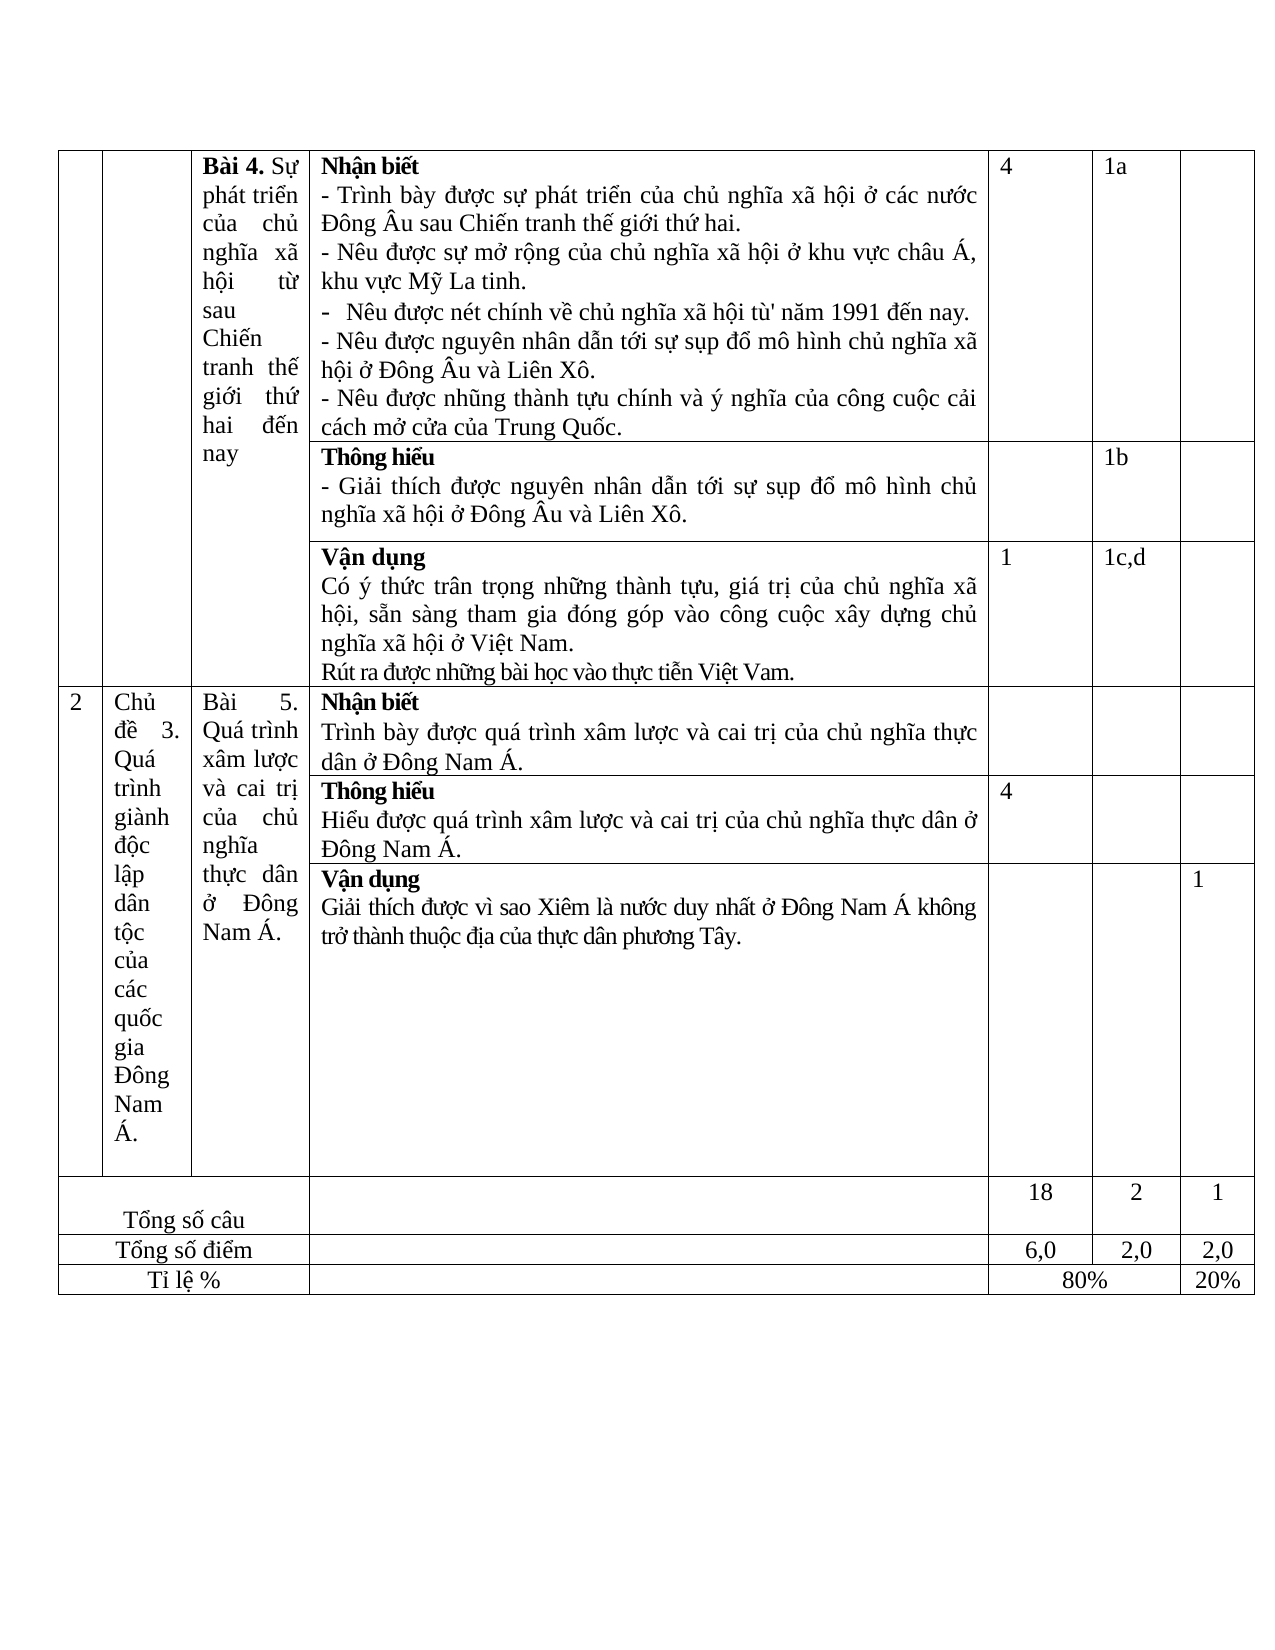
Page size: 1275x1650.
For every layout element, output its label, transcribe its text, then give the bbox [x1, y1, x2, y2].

table_cell Bài 5. Quá trình xâm lược và cai trị của chủ nghĩa thực dân ở Đông Nam Á. [192, 687, 309, 1176]
table_cell [310, 1265, 988, 1294]
table_cell [1181, 151, 1254, 441]
table_cell 1 [1181, 1177, 1254, 1234]
table_cell 2 [1093, 1177, 1180, 1234]
table_cell [1181, 687, 1254, 775]
table_cell [310, 1235, 988, 1264]
table_cell Thông hiểu Hiểu được quá trình xâm lược và cai trị của chủ nghĩa thực dân ở Đông Nam Á. [310, 776, 988, 863]
table_cell 18 [989, 1177, 1092, 1234]
table_cell [1181, 442, 1254, 541]
table_cell Tỉ lệ % [59, 1265, 309, 1294]
table_cell 80% [989, 1265, 1180, 1294]
table_cell [1181, 776, 1254, 863]
table_cell 4 [989, 776, 1092, 863]
table_cell Vận dụng Giải thích được vì sao Xiêm là nước duy nhất ở Đông Nam Á không trở thành thuộc địa của thực dân phương Tây. [310, 864, 988, 1176]
table_cell [310, 1177, 988, 1234]
table_cell 1c,d [1093, 542, 1180, 686]
table_cell 1 [989, 542, 1092, 686]
table_cell 2 [59, 687, 102, 1176]
table_cell 1 [1181, 864, 1254, 1176]
table_cell [989, 442, 1092, 541]
table_cell [1093, 687, 1180, 775]
table_cell [989, 864, 1092, 1176]
table_cell 1b [1093, 442, 1180, 541]
table_cell Tổng số câu [59, 1177, 309, 1234]
table_cell 1a [1093, 151, 1180, 441]
table_cell Vận dụng Có ý thức trân trọng những thành tựu, giá trị của chủ nghĩa xã hội, sẵn sàng tham gia đóng góp vào công cuộc xây dựng chủ nghĩa xã hội ở Việt Nam. Rút ra được những bài học vào thực tiễn Việt Vam. [310, 542, 988, 686]
table_cell Tổng số điểm [59, 1235, 309, 1264]
table_cell Bài 4. Sự phát triển của chủ nghĩa xã hội từ sau Chiến tranh thế giới thứ hai đến nay [192, 151, 309, 686]
table_cell [1093, 864, 1180, 1176]
table_cell 2,0 [1093, 1235, 1180, 1264]
table_cell Nhận biết - Trình bày được sự phát triển của chủ nghĩa xã hội ở các nước Đông Âu sau Chiến tranh thế giới thứ hai. - Nêu được sự mở rộng của chủ nghĩa xã hội ở khu vực châu Á, khu vực Mỹ La tinh. Nêu được nét chính về chủ nghĩa xã hội tù' năm 1991 đến nay. - Nêu được nguyên nhân dẫn tới sự sụp đổ mô hình chủ nghĩa xã hội ở Đông Âu và Liên Xô. - Nêu được nhũng thành tựu chính và ý nghĩa của công cuộc cải cách mở cửa của Trung Quốc. [310, 151, 988, 441]
table_cell Chủ đề 3. Quá trình giành độc lập dân tộc của các quốc gia Đông Nam Á. [103, 687, 191, 1176]
table_cell 20% [1181, 1265, 1254, 1294]
table_cell [1181, 542, 1254, 686]
table_cell 4 [989, 151, 1092, 441]
table_cell Thông hiểu - Giải thích được nguyên nhân dẫn tới sự sụp đổ mô hình chủ nghĩa xã hội ở Đông Âu và Liên Xô. [310, 442, 988, 541]
table_cell 6,0 [989, 1235, 1092, 1264]
table_cell Nhận biết Trình bày được quá trình xâm lược và cai trị của chủ nghĩa thực dân ở Đông Nam Á. [310, 687, 988, 775]
table_cell 2,0 [1181, 1235, 1254, 1264]
table_cell [1093, 776, 1180, 863]
table_cell [989, 687, 1092, 775]
